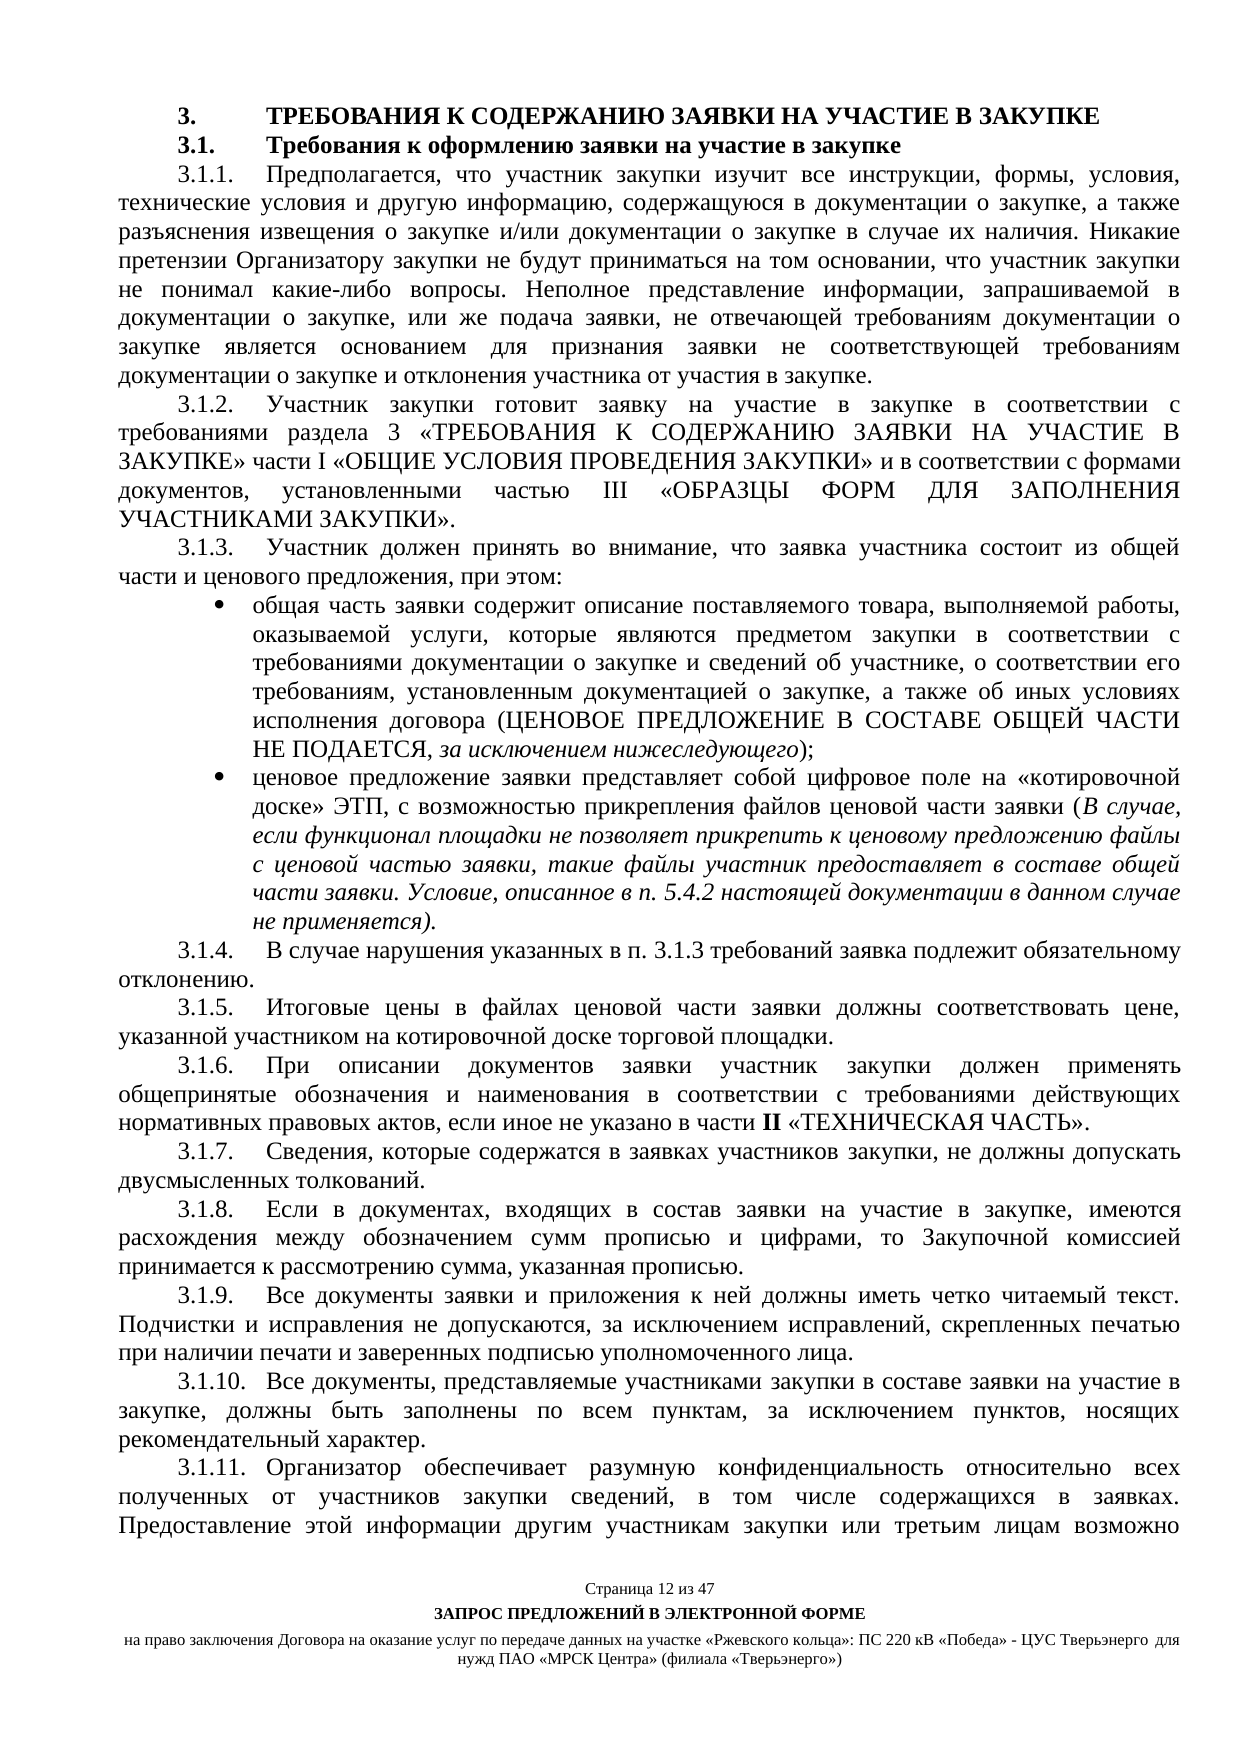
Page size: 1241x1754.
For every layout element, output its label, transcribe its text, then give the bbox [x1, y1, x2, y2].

subtitle В случае нарушения указанных в п. 3.1.3 требований заявка подлежит обязательному отклонению. [118, 935, 1181, 992]
subtitle При описании документов заявки участник закупки должен применять общепринятые обозначения и наименования в соответствии с требованиями действующих нормативных правовых актов, если иное не указано в части II «ТЕХНИЧЕСКАЯ ЧАСТЬ». [118, 1050, 1181, 1136]
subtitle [118, 1452, 1181, 1539]
subtitle Участник должен принять во внимание, что заявка участника состоит из общей части и ценового предложения, при этом: [118, 532, 1181, 590]
subtitle Если в документах, входящих в состав заявки на участие в закупке, имеются расхождения между обозначением сумм прописью и цифрами, то Закупочной комиссией принимается к рассмотрению сумма, указанная прописью. [118, 1194, 1181, 1280]
subtitle Все документы заявки и приложения к ней должны иметь четко читаемый текст. Подчистки и исправления не допускаются, за исключением исправлений, скрепленных печатью при наличии печати и заверенных подписью уполномоченного лица. [118, 1280, 1181, 1366]
subtitle Сведения, которые содержатся в заявках участников закупки, не должны допускать двусмысленных толкований. [118, 1136, 1181, 1194]
list общая часть заявки содержит описание поставляемого товара, выполняемой работы, оказываемой услуги, которые являются предметом закупки в соответствии с требованиями документации о закупке и сведений об участнике, о соответствии его требованиям, установленным документацией о закупке, а также об иных условиях исполнения договора (ЦЕНОВОЕ ПРЕДЛОЖЕНИЕ В СОСТАВЕ ОБЩЕЙ ЧАСТИ НЕ ПОДАЕТСЯ, за исключением нижеследующего); [215, 590, 1181, 762]
subtitle Требования к оформлению заявки на участие в закупке [118, 130, 1181, 159]
subtitle Все документы, представляемые участниками закупки в составе заявки на участие в закупке, должны быть заполнены по всем пунктам, за исключением пунктов, носящих рекомендательный характер. [118, 1366, 1181, 1452]
subtitle Итоговые цены в файлах ценовой части заявки должны соответствовать цене, указанной участником на котировочной доске торговой площадки. [118, 992, 1181, 1050]
list ценовое предложение заявки представляет собой цифровое поле на «котировочной доске» ЭТП, с возможностью прикрепления файлов ценовой части заявки (В случае, если функционал площадки не позволяет прикрепить к ценовому предложению файлы с ценовой частью заявки, такие файлы участник предоставляет в составе общей части заявки. Условие, описанное в п. 5.4.2 настоящей документации в данном случае не применяется). [215, 762, 1181, 935]
subtitle ТРЕБОВАНИЯ К СОДЕРЖАНИЮ ЗАЯВКИ НА УЧАСТИЕ В ЗАКУПКЕ [118, 101, 1181, 130]
subtitle Участник закупки готовит заявку на участие в закупке в соответствии с требованиями раздела 3 «ТРЕБОВАНИЯ К СОДЕРЖАНИЮ ЗАЯВКИ НА УЧАСТИЕ В ЗАКУПКЕ» части I «ОБЩИЕ УСЛОВИЯ ПРОВЕДЕНИЯ ЗАКУПКИ» и в соответствии с формами документов, установленными частью III «ОБРАЗЦЫ ФОРМ ДЛЯ ЗАПОЛНЕНИЯ УЧАСТНИКАМИ ЗАКУПКИ». [118, 389, 1181, 532]
subtitle Предполагается, что участник закупки изучит все инструкции, формы, условия, технические условия и другую информацию, содержащуюся в документации о закупке, а также разъяснения извещения о закупке и/или документации о закупке в случае их наличия. Никакие претензии Организатору закупки не будут приниматься на том основании, что участник закупки не понимал какие-либо вопросы. Неполное представление информации, запрашиваемой в документации о закупке, или же подача заявки, не отвечающей требованиям документации о закупке является основанием для признания заявки не соответствующей требованиям документации о закупке и отклонения участника от участия в закупке. [118, 159, 1181, 389]
